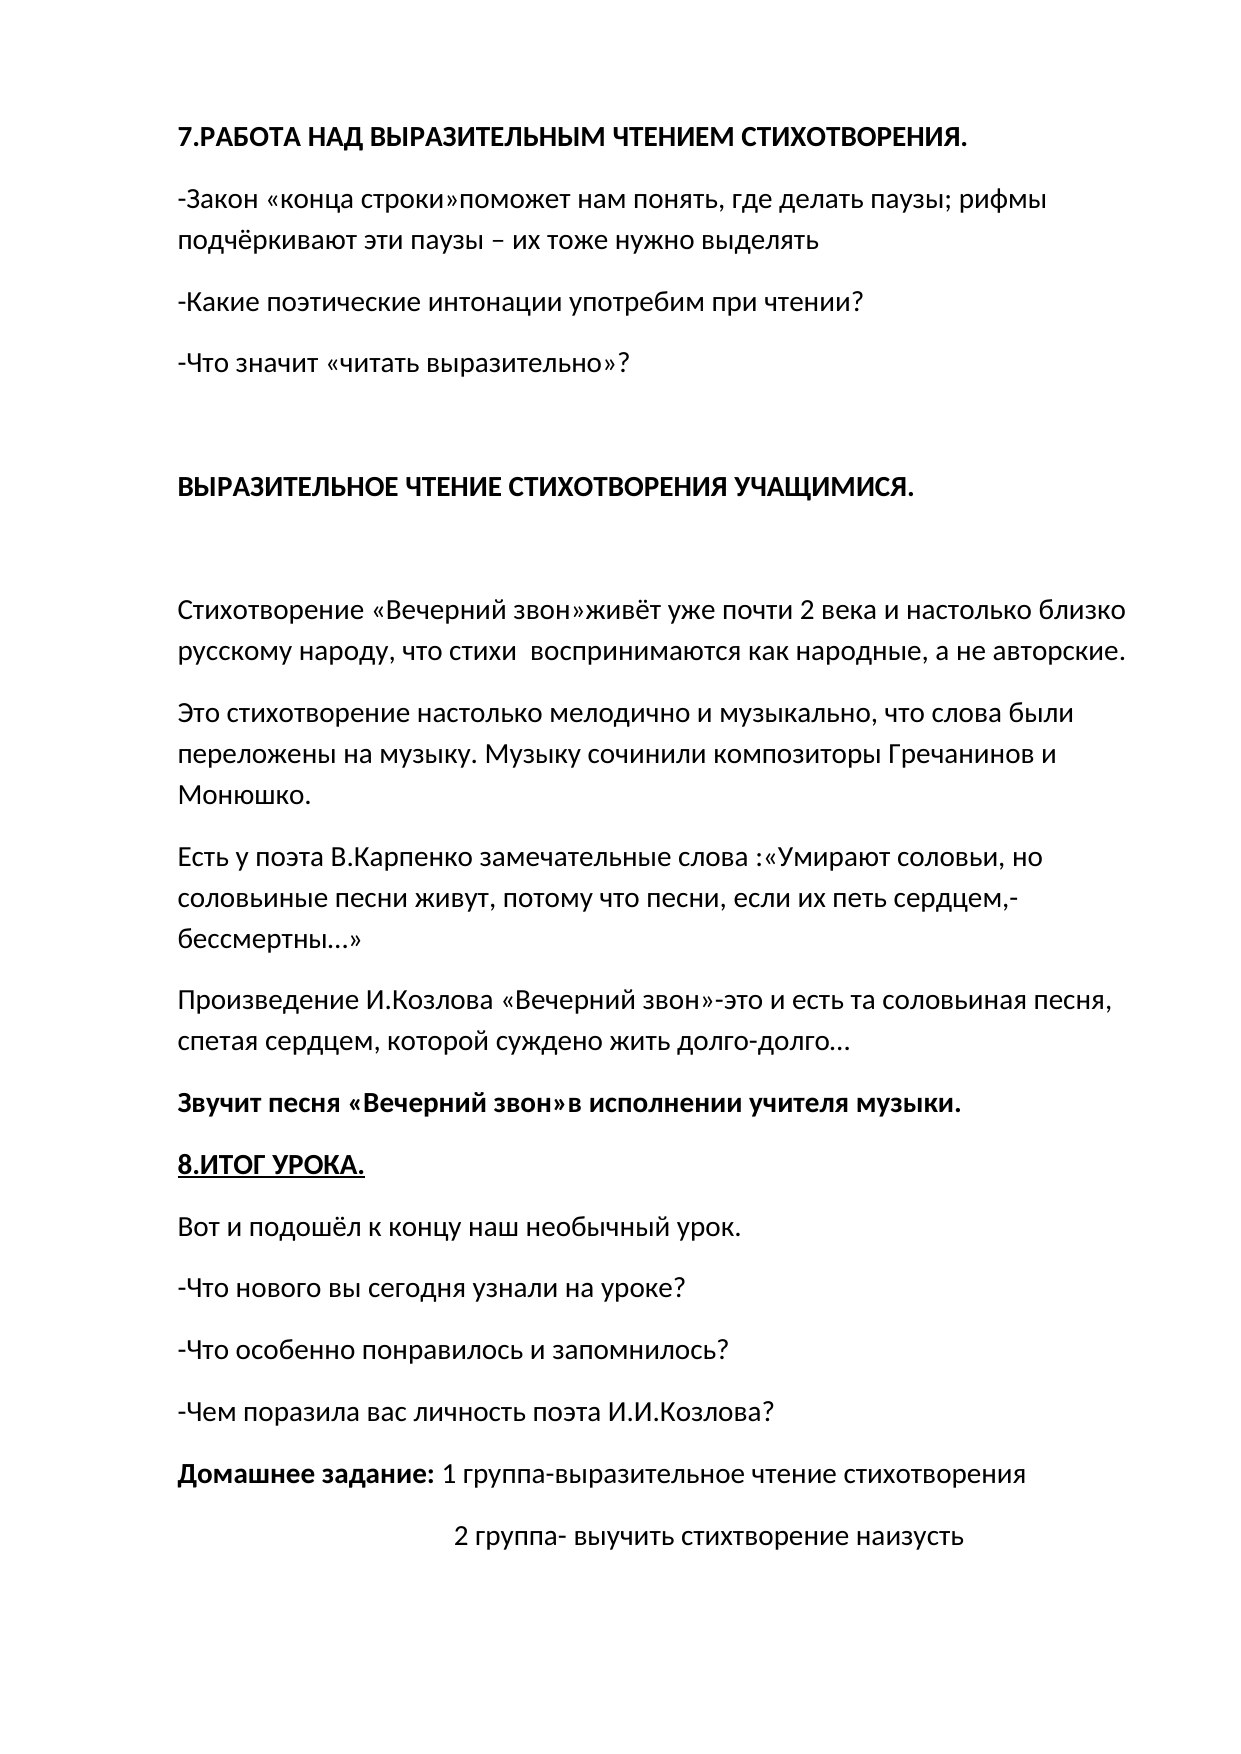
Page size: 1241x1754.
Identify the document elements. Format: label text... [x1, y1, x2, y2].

text -Что нового вы сегодня узнали на уроке? [177, 1269, 1152, 1305]
text Есть у поэта В.Карпенко замечательные слова :«Умирают соловьи, но соловьиные песни живут, потому что песни, если их петь сердцем,- бессмертны…» [177, 838, 1152, 955]
text Домашнее задание: 1 группа-выразительное чтение стихотворения [177, 1455, 1152, 1490]
text -Что особенно понравилось и запомнилось? [177, 1331, 1152, 1367]
text Произведение И.Козлова «Вечерний звон»-это и есть та соловьиная песня, спетая сердцем, которой суждено жить долго-долго… [177, 981, 1152, 1058]
text Вот и подошёл к концу наш необычный урок. [177, 1208, 1152, 1243]
text 2 группа- выучить стихтворение наизусть [177, 1517, 1152, 1552]
text ВЫРАЗИТЕЛЬНОЕ ЧТЕНИЕ СТИХОТВОРЕНИЯ УЧАЩИМИСЯ. [177, 468, 1152, 503]
text Стихотворение «Вечерний звон»живёт уже почти 2 века и настолько близко русскому народу, что стихи воспринимаются как народные, а не авторские. [177, 591, 1152, 668]
text -Чем поразила вас личность поэта И.И.Козлова? [177, 1393, 1152, 1429]
text -Что значит «читать выразительно»? [177, 344, 1152, 380]
text Звучит песня «Вечерний звон»в исполнении учителя музыки. [177, 1084, 1152, 1120]
text -Какие поэтические интонации употребим при чтении? [177, 283, 1152, 318]
text 7.РАБОТА НАД ВЫРАЗИТЕЛЬНЫМ ЧТЕНИЕМ СТИХОТВОРЕНИЯ. [177, 118, 1152, 154]
text 8.ИТОГ УРОКА. [177, 1146, 1152, 1182]
text -Закон «конца строки»поможет нам понять, где делать паузы; рифмы подчёркивают эти паузы – их тоже нужно выделять [177, 180, 1152, 256]
text Это стихотворение настолько мелодично и музыкально, что слова были переложены на музыку. Музыку сочинили композиторы Гречанинов и Монюшко. [177, 694, 1152, 812]
